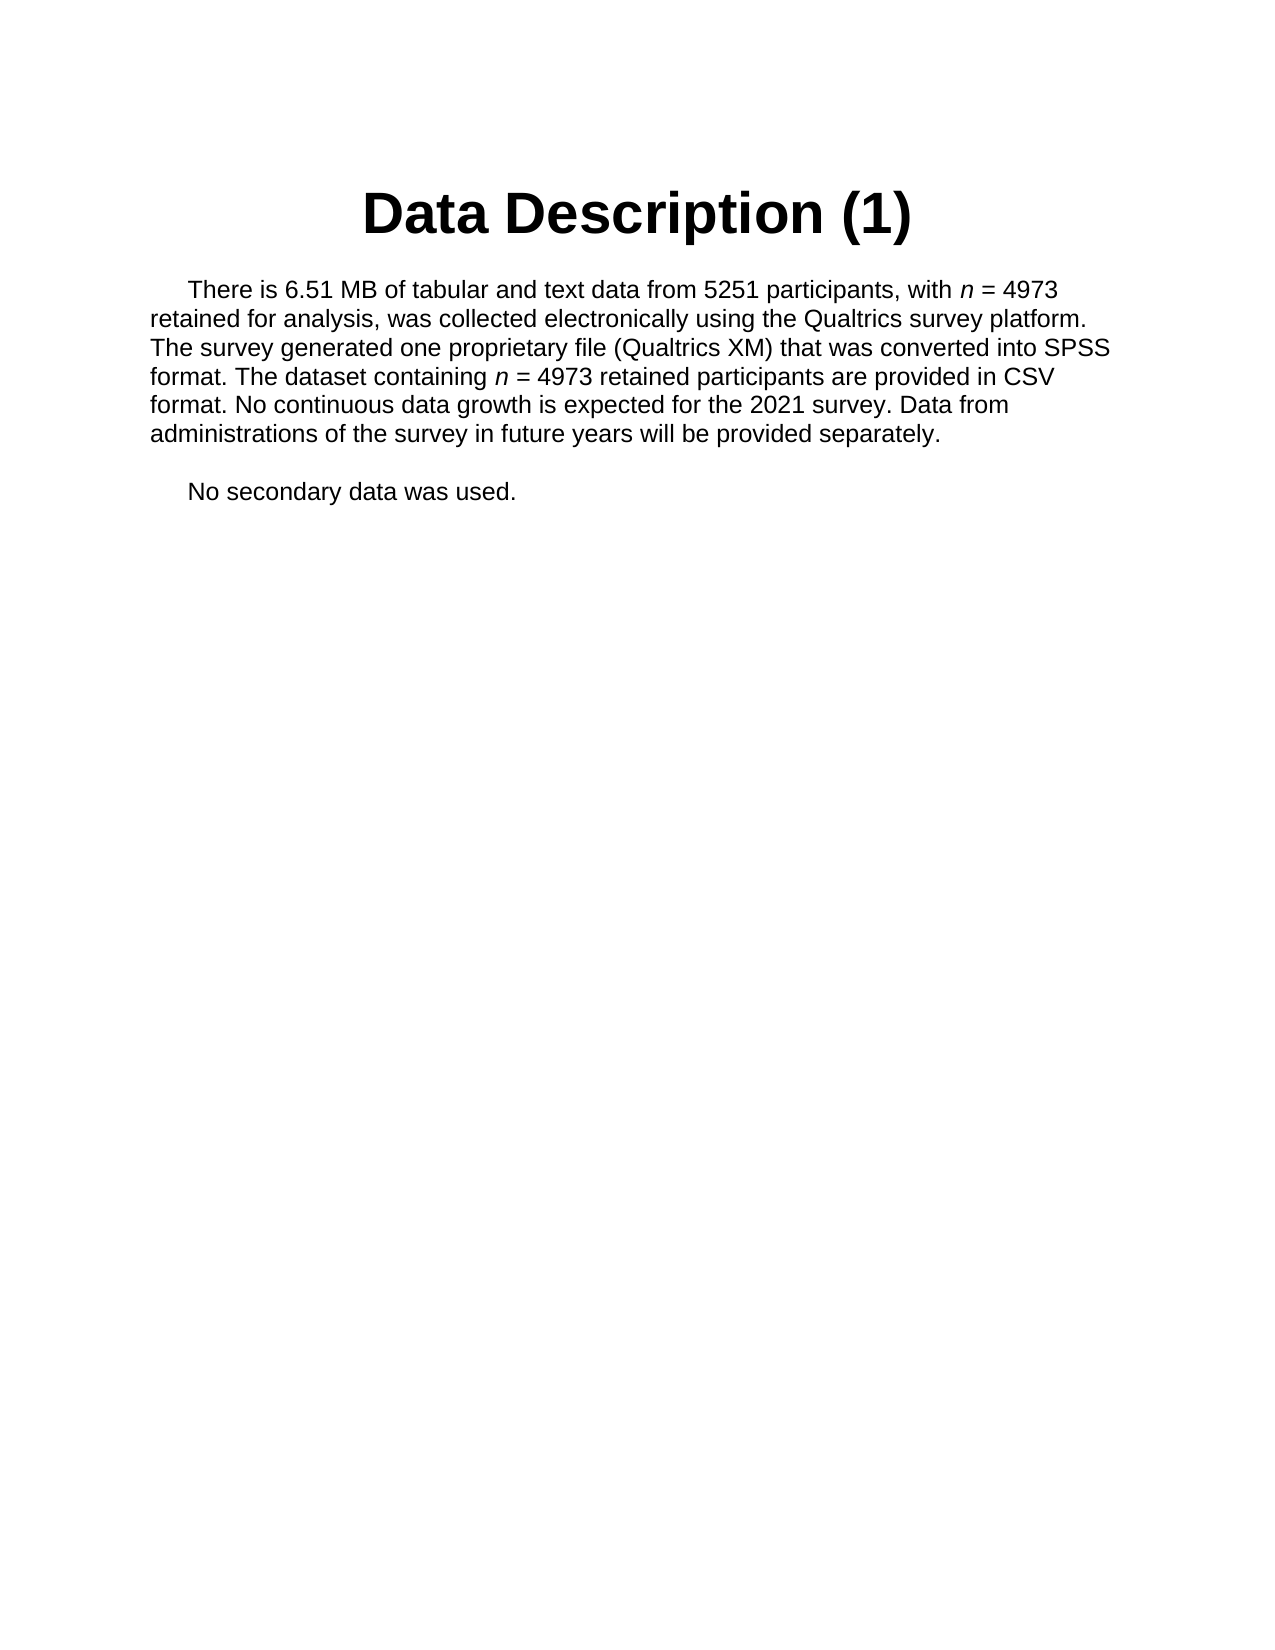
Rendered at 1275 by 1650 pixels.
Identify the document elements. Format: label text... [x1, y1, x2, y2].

text There is 6.51 MB of tabular and text data from 5251 participants, with n = 4973 retained for analysis, was collected electronically using the Qualtrics survey platform. The survey generated one proprietary file (Qualtrics XM) that was converted into SPSS format. The dataset containing n = 4973 retained participants are provided in CSV format. No continuous data growth is expected for the 2021 survey. Data from administrations of the survey in future years will be provided separately. [150, 275, 1125, 448]
subtitle Data Description (1) [150, 179, 1125, 246]
text No secondary data was used. [150, 477, 1125, 506]
